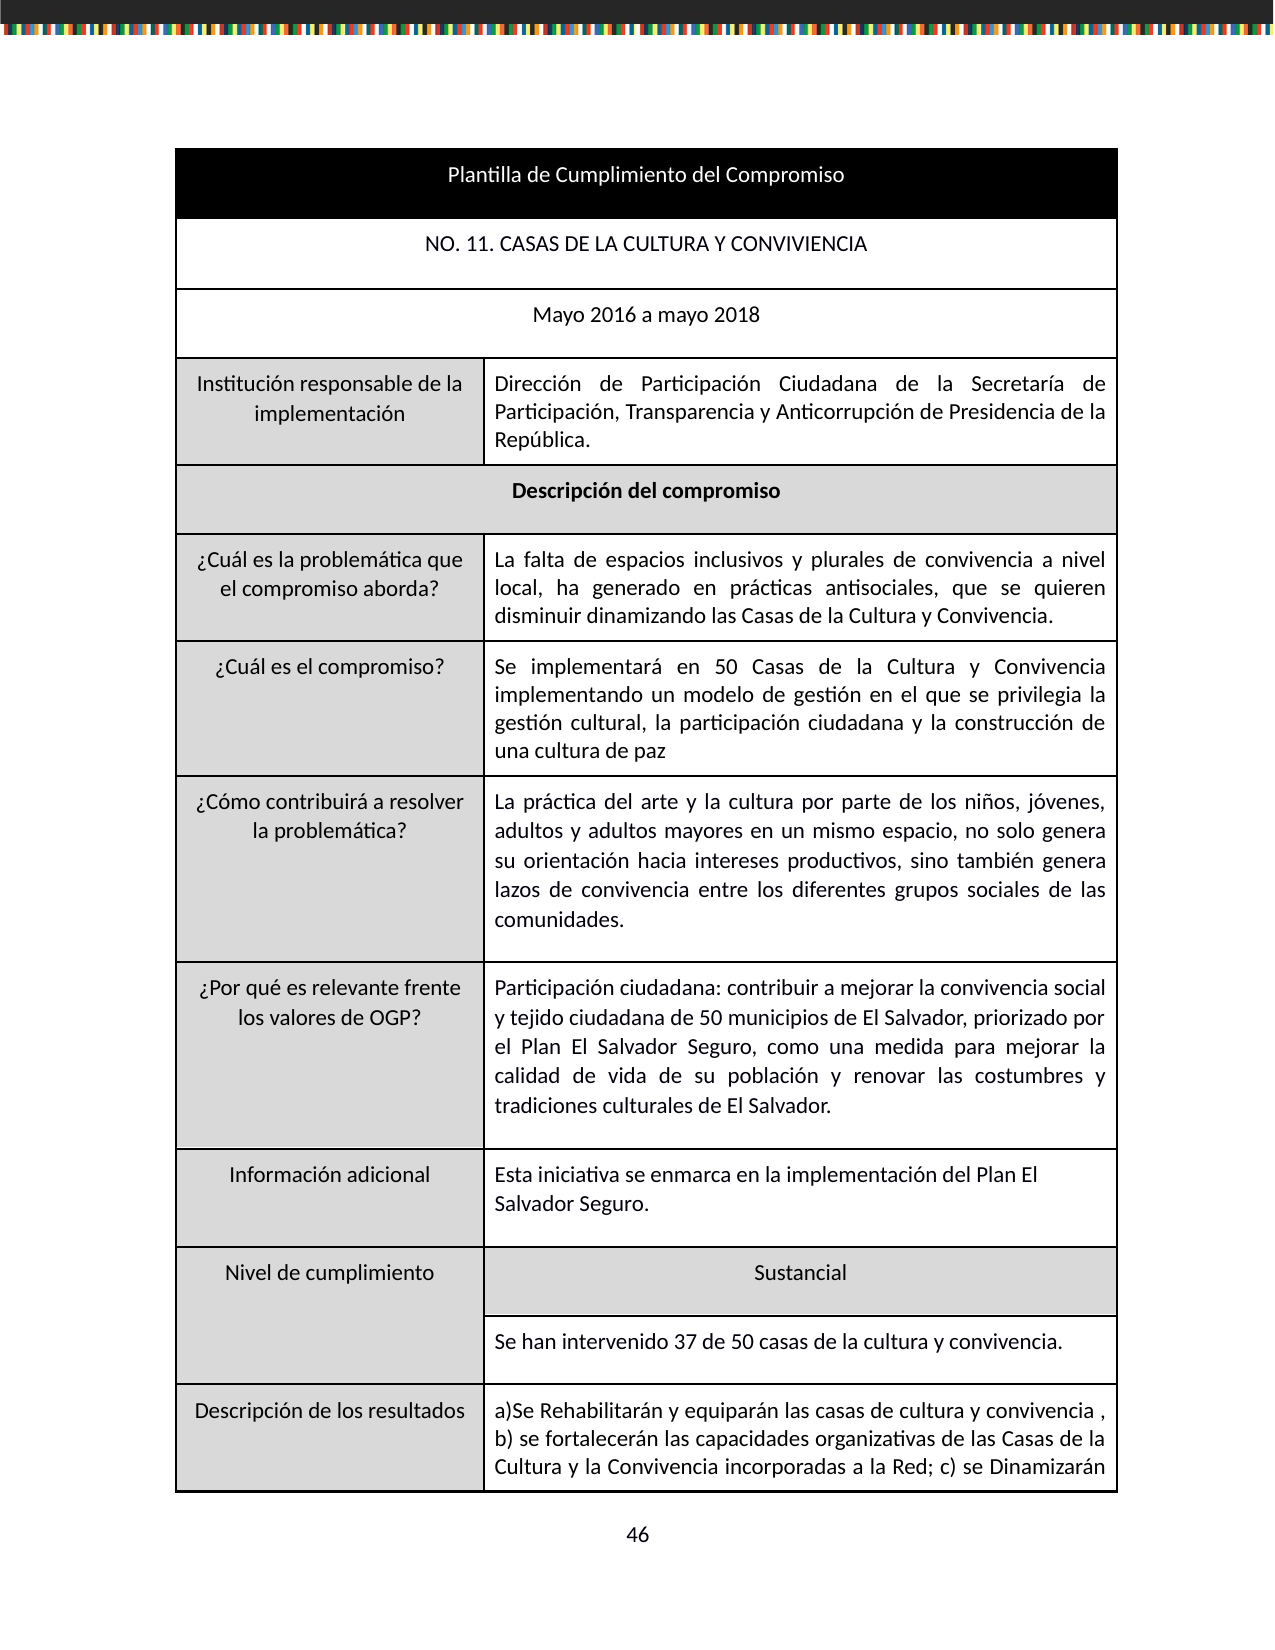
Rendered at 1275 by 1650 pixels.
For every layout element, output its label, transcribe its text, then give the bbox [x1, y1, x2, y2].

table_cell La práctica del arte y la cultura por parte de los niños, jóvenes, adultos y adultos mayores en un mismo espacio, no solo genera su orientación hacia intereses productivos, sino también genera lazos de convivencia entre los diferentes grupos sociales de las comunidades. [485, 777, 1116, 961]
table_cell Información adicional [177, 1150, 483, 1246]
table_cell ¿Cuál es la problemática que el compromiso aborda? [177, 535, 483, 640]
table_cell NO. 11. CASAS DE LA CULTURA Y CONVIVIENCIA [177, 219, 1116, 288]
table_cell Participación ciudadana: contribuir a mejorar la convivencia social y tejido ciudadana de 50 municipios de El Salvador, priorizado por el Plan El Salvador Seguro, como una medida para mejorar la calidad de vida de su población y renovar las costumbres y tradiciones culturales de El Salvador. [485, 963, 1116, 1147]
table_cell Esta iniciativa se enmarca en la implementación del Plan El Salvador Seguro. [485, 1150, 1116, 1246]
table_cell Dirección de Participación Ciudadana de la Secretaría de Participación, Transparencia y Anticorrupción de Presidencia de la República. [485, 359, 1116, 464]
table_cell Se han intervenido 37 de 50 casas de la cultura y convivencia. [485, 1317, 1116, 1383]
table_cell La falta de espacios inclusivos y plurales de convivencia a nivel local, ha generado en prácticas antisociales, que se quieren disminuir dinamizando las Casas de la Cultura y Convivencia. [485, 535, 1116, 640]
table_cell Nivel de cumplimiento [177, 1248, 483, 1383]
table_header Plantilla de Cumplimiento del Compromiso [177, 150, 1116, 217]
table_cell Institución responsable de la implementación [177, 359, 483, 464]
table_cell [485, 1385, 1116, 1490]
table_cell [177, 1385, 483, 1490]
table_cell ¿Cuál es el compromiso? [177, 642, 483, 775]
table_cell ¿Por qué es relevante frente los valores de OGP? [177, 963, 483, 1147]
table_cell ¿Cómo contribuirá a resolver la problemática? [177, 777, 483, 961]
table_cell Sustancial [485, 1248, 1116, 1314]
table_cell Descripción del compromiso [177, 466, 1116, 533]
table_cell Mayo 2016 a mayo 2018 [177, 290, 1116, 357]
table_cell Se implementará en 50 Casas de la Cultura y Convivencia implementando un modelo de gestión en el que se privilegia la gestión cultural, la participación ciudadana y la construcción de una cultura de paz [485, 642, 1116, 775]
